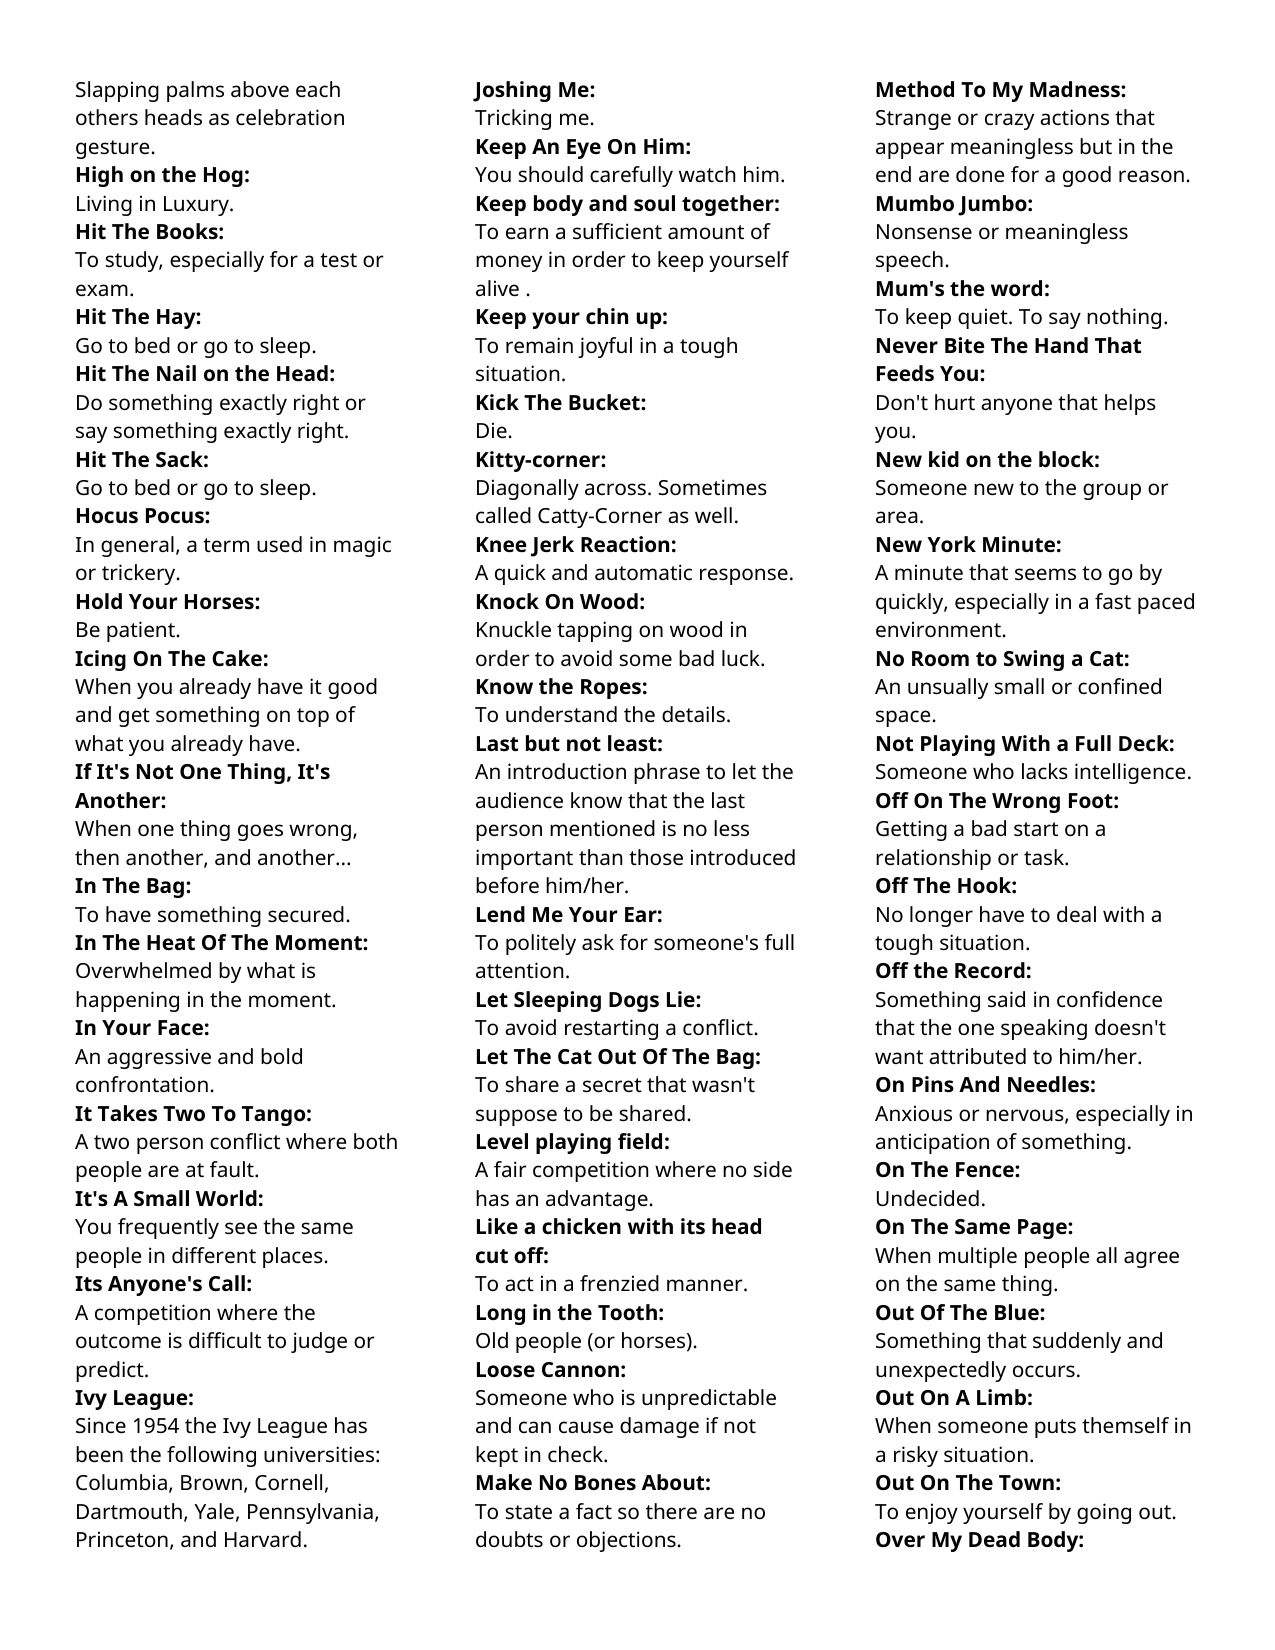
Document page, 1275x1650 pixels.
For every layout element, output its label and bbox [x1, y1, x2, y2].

text [75, 75, 400, 1554]
text [875, 75, 1200, 1554]
text [475, 75, 800, 1554]
